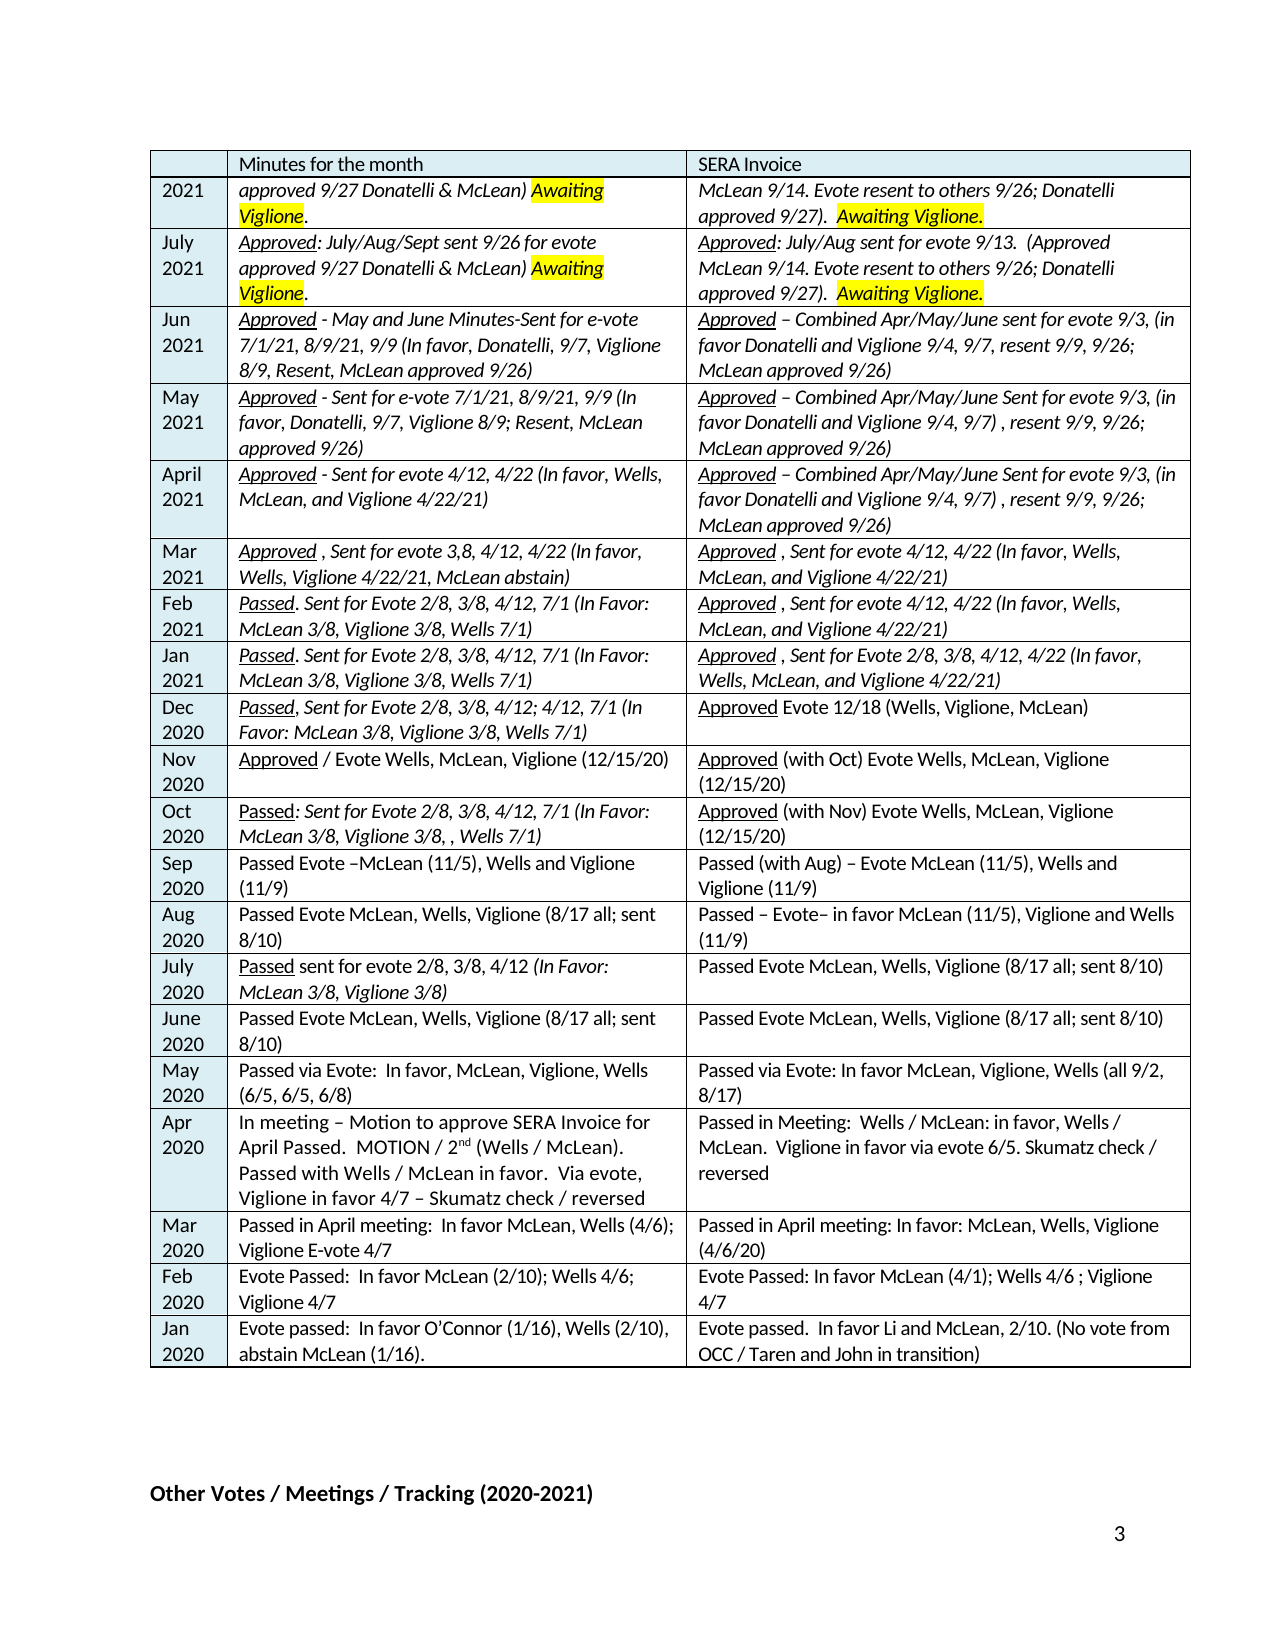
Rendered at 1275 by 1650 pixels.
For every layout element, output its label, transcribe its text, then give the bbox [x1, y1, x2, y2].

table_cell Approved – Combined Apr/May/June Sent for evote 9/3, (in favor Donatelli and Viglione 9/4, 9/7) , resent 9/9, 9/26; McLean approved 9/26) [687, 384, 1190, 460]
table_cell Jan 2020 [151, 1316, 227, 1366]
table_cell May 2020 [151, 1057, 227, 1108]
table_cell June 2020 [151, 1005, 227, 1056]
table_cell Passed: Sent for Evote 2/8, 3/8, 4/12, 7/1 (In Favor: McLean 3/8, Viglione 3/8, , Wells 7/1) [228, 798, 686, 849]
table_cell May 2021 [151, 384, 227, 460]
table_cell July 2021 [151, 229, 227, 306]
table_cell Passed, Sent for Evote 2/8, 3/8, 4/12; 4/12, 7/1 (In Favor: McLean 3/8, Viglione 3/8, Wells 7/1) [228, 694, 686, 745]
table_cell Evote Passed: In favor McLean (2/10); Wells 4/6; Viglione 4/7 [228, 1264, 686, 1314]
table_cell Aug 2021 [151, 178, 227, 228]
table_cell April 2021 [151, 461, 227, 537]
table_cell Passed. Sent for Evote 2/8, 3/8, 4/12, 7/1 (In Favor: McLean 3/8, Viglione 3/8, Wells 7/1) [228, 642, 686, 693]
table_cell Evote passed: In favor O’Connor (1/16), Wells (2/10), abstain McLean (1/16). [228, 1316, 686, 1366]
table_cell Approved , Sent for Evote 2/8, 3/8, 4/12, 4/22 (In favor, Wells, McLean, and Viglione 4/22/21) [687, 642, 1190, 693]
table_cell Approved - Sent for evote 4/12, 4/22 (In favor, Wells, McLean, and Viglione 4/22/21) [228, 461, 686, 537]
table_cell Passed (with Aug) – Evote McLean (11/5), Wells and Viglione (11/9) [687, 850, 1190, 901]
table_cell Passed Evote McLean, Wells, Viglione (8/17 all; sent 8/10) [228, 1005, 686, 1056]
table_cell Nov 2020 [151, 746, 227, 797]
table_cell In meeting – Motion to approve SERA Invoice for April Passed. MOTION / 2nd (Wells / McLean). Passed with Wells / McLean in favor. Via evote, Viglione in favor 4/7 – Skumatz check / reversed [228, 1109, 686, 1211]
table_header [151, 151, 227, 176]
table_cell Feb 2020 [151, 1264, 227, 1314]
table_cell Approved – Combined Apr/May/June Sent for evote 9/3, (in favor Donatelli and Viglione 9/4, 9/7) , resent 9/9, 9/26; McLean approved 9/26) [687, 461, 1190, 537]
table_cell Approved (with Oct) Evote Wells, McLean, Viglione (12/15/20) [687, 746, 1190, 797]
table_cell Passed in April meeting: In favor McLean, Wells (4/6); Viglione E-vote 4/7 [228, 1212, 686, 1263]
table_cell Approved , Sent for evote 4/12, 4/22 (In favor, Wells, McLean, and Viglione 4/22/21) [687, 539, 1190, 589]
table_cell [228, 178, 686, 228]
table_cell Evote Passed: In favor McLean (4/1); Wells 4/6 ; Viglione 4/7 [687, 1264, 1190, 1314]
table_cell Aug 2020 [151, 902, 227, 952]
table_cell Passed Evote –McLean (11/5), Wells and Viglione (11/9) [228, 850, 686, 901]
table_cell Oct 2020 [151, 798, 227, 849]
table_cell July 2020 [151, 954, 227, 1004]
table_cell Approved , Sent for evote 4/12, 4/22 (In favor, Wells, McLean, and Viglione 4/22/21) [687, 590, 1190, 641]
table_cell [687, 178, 1190, 228]
table_cell Approved Evote 12/18 (Wells, Viglione, McLean) [687, 694, 1190, 745]
table_cell Approved – Combined Apr/May/June sent for evote 9/3, (in favor Donatelli and Viglione 9/4, 9/7, resent 9/9, 9/26; McLean approved 9/26) [687, 307, 1190, 383]
table_cell Passed Evote McLean, Wells, Viglione (8/17 all; sent 8/10) [687, 1005, 1190, 1056]
table_cell Passed Evote McLean, Wells, Viglione (8/17 all; sent 8/10) [687, 954, 1190, 1004]
table_cell Passed sent for evote 2/8, 3/8, 4/12 (In Favor: McLean 3/8, Viglione 3/8) [228, 954, 686, 1004]
table_cell Approved (with Nov) Evote Wells, McLean, Viglione (12/15/20) [687, 798, 1190, 849]
table_cell Approved , Sent for evote 3,8, 4/12, 4/22 (In favor, Wells, Viglione 4/22/21, McLean abstain) [228, 539, 686, 589]
table_header SERA Invoice [687, 151, 1190, 176]
table_cell Sep 2020 [151, 850, 227, 901]
table_cell Approved: July/Aug/Sept sent 9/26 for evote approved 9/27 Donatelli & McLean) Awaiting Viglione. [228, 229, 686, 306]
table_cell Evote passed. In favor Li and McLean, 2/10. (No vote from OCC / Taren and John in transition) [687, 1316, 1190, 1366]
table_cell Approved - Sent for e-vote 7/1/21, 8/9/21, 9/9 (In favor, Donatelli, 9/7, Viglione 8/9; Resent, McLean approved 9/26) [228, 384, 686, 460]
table_cell Passed via Evote: In favor McLean, Viglione, Wells (all 9/2, 8/17) [687, 1057, 1190, 1108]
table_cell Passed Evote McLean, Wells, Viglione (8/17 all; sent 8/10) [228, 902, 686, 952]
table_cell Jun 2021 [151, 307, 227, 383]
text Other Votes / Meetings / Tracking (2020-2021) [150, 1479, 1125, 1508]
table_cell Dec 2020 [151, 694, 227, 745]
table_cell Approved - May and June Minutes-Sent for e-vote 7/1/21, 8/9/21, 9/9 (In favor, Donatelli, 9/7, Viglione 8/9, Resent, McLean approved 9/26) [228, 307, 686, 383]
table_cell Mar 2020 [151, 1212, 227, 1263]
table_cell Feb 2021 [151, 590, 227, 641]
table_cell Passed in Meeting: Wells / McLean: in favor, Wells / McLean. Viglione in favor via evote 6/5. Skumatz check / reversed [687, 1109, 1190, 1211]
table_cell Passed – Evote– in favor McLean (11/5), Viglione and Wells (11/9) [687, 902, 1190, 952]
table_cell Approved: July/Aug sent for evote 9/13. (Approved McLean 9/14. Evote resent to others 9/26; Donatelli approved 9/27). Awaiting Viglione. [687, 229, 1190, 306]
table_header Minutes for the month [228, 151, 686, 176]
table_cell Jan 2021 [151, 642, 227, 693]
table_cell Apr 2020 [151, 1109, 227, 1211]
table_cell Passed. Sent for Evote 2/8, 3/8, 4/12, 7/1 (In Favor: McLean 3/8, Viglione 3/8, Wells 7/1) [228, 590, 686, 641]
table_cell Approved / Evote Wells, McLean, Viglione (12/15/20) [228, 746, 686, 797]
table_cell Passed in April meeting: In favor: McLean, Wells, Viglione (4/6/20) [687, 1212, 1190, 1263]
table_cell Passed via Evote: In favor, McLean, Viglione, Wells (6/5, 6/5, 6/8) [228, 1057, 686, 1108]
table_cell Mar 2021 [151, 539, 227, 589]
